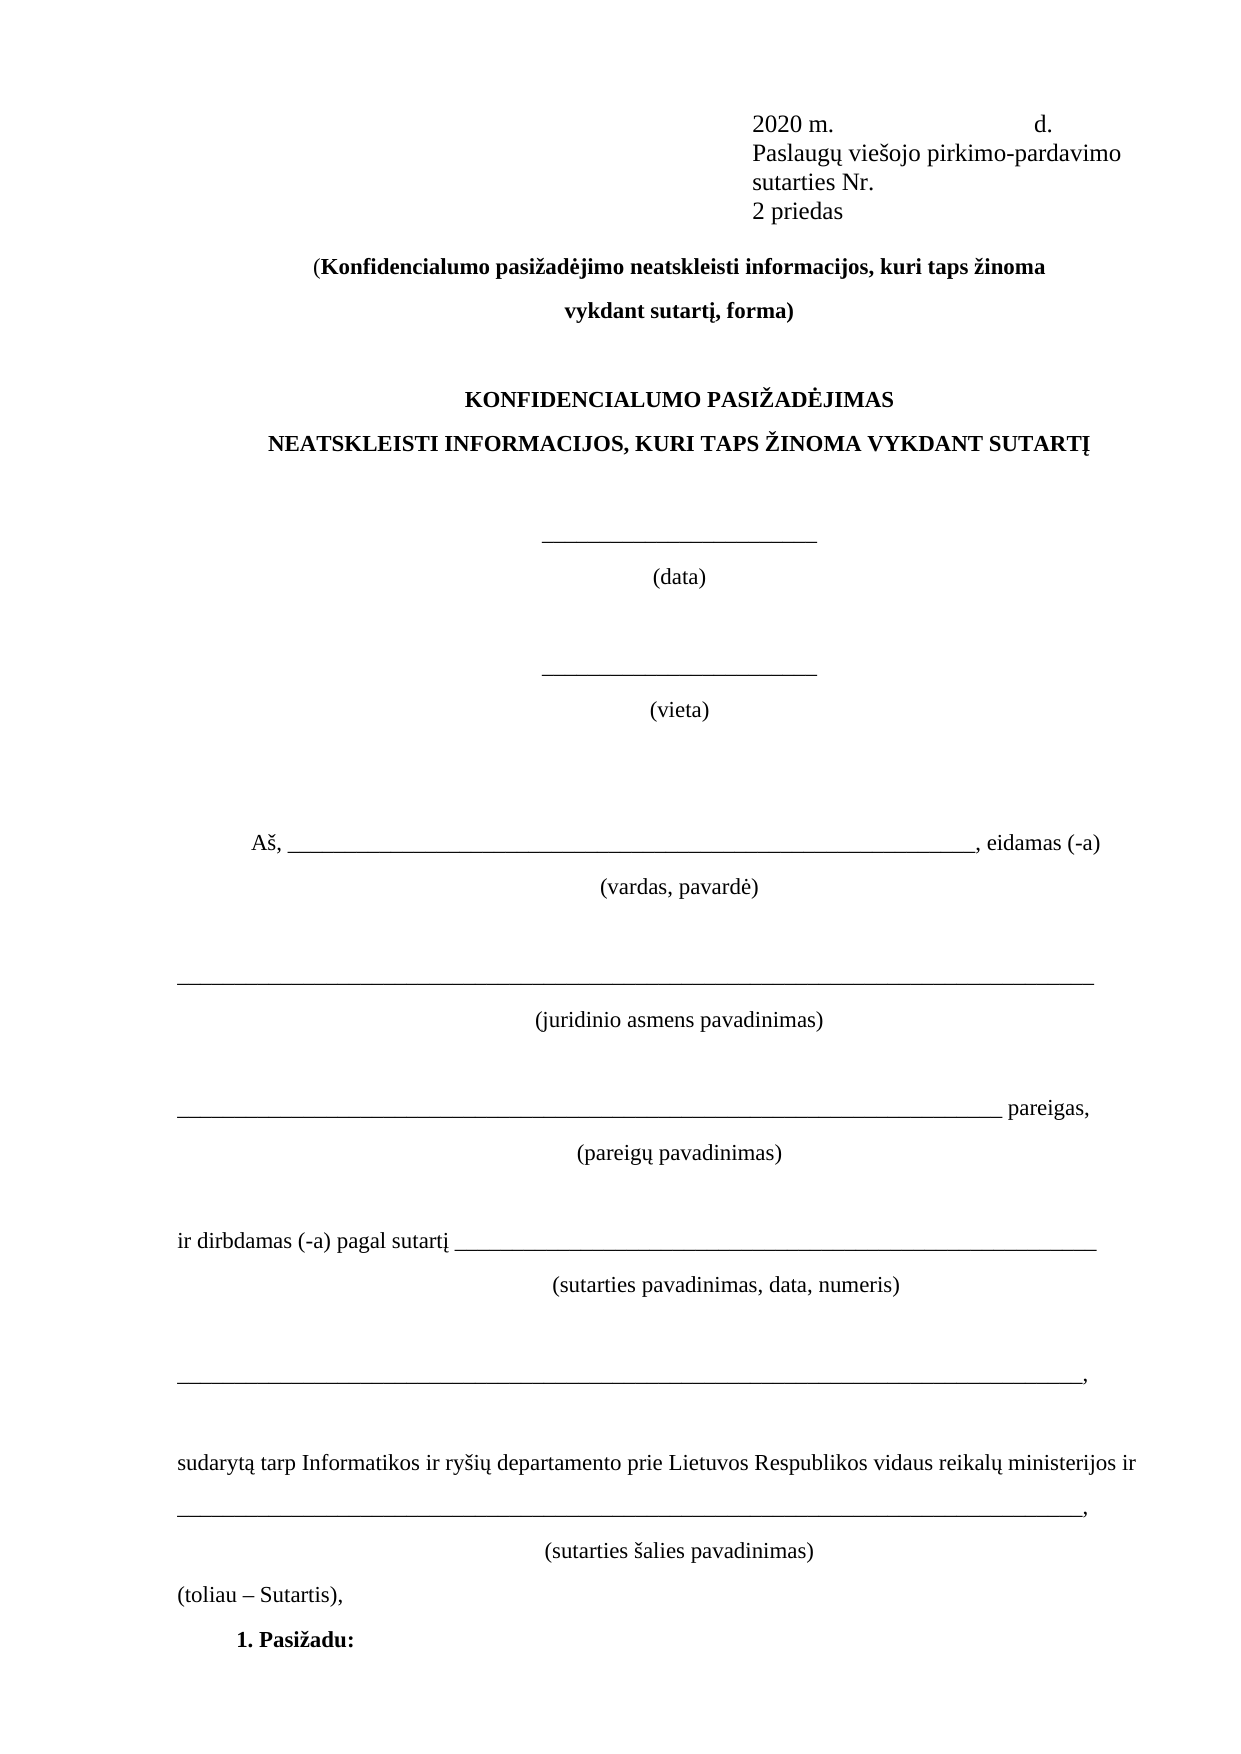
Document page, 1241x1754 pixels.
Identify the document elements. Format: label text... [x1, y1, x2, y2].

text (data) [177, 563, 1182, 589]
text ________________________ [177, 652, 1182, 678]
text ________________________________________________________________________________ [177, 962, 1182, 988]
text (sutarties pavadinimas, data, numeris) [552, 1271, 1182, 1298]
text KONFIDENCIALUMO PASIŽADĖJIMAS [177, 386, 1182, 412]
text (juridinio asmens pavadinimas) [177, 1006, 1182, 1032]
text Aš, ____________________________________________________________, eidamas (-a) [177, 829, 1182, 855]
text (sutarties šalies pavadinimas) [177, 1537, 1182, 1563]
text ________________________ [177, 519, 1182, 545]
text Paslaugų viešojo pirkimo-pardavimo sutarties Nr. [177, 138, 1182, 196]
text (vieta) [177, 696, 1182, 722]
text NEATSKLEISTI INFORMACIJOS, KURI TAPS ŽINOMA VYKDANT SUTARTĮ [177, 430, 1182, 457]
text vykdant sutartį, forma) [177, 297, 1182, 324]
text 2020 m. d. [177, 109, 1182, 138]
text ________________________________________________________________________ pareigas, [177, 1094, 1182, 1121]
text 2 priedas [177, 196, 1182, 224]
text ir dirbdamas (-a) pagal sutartį ________________________________________________________ [177, 1227, 1182, 1253]
text (Konfidencialumo pasižadėjimo neatskleisti informacijos, kuri taps žinoma [177, 253, 1182, 279]
text _______________________________________________________________________________, [177, 1360, 1182, 1386]
text (pareigų pavadinimas) [177, 1139, 1182, 1165]
text (vardas, pavardė) [177, 873, 1182, 899]
text 1. Pasižadu: [177, 1626, 1182, 1652]
text (toliau – Sutartis), [177, 1581, 1182, 1608]
text sudarytą tarp Informatikos ir ryšių departamento prie Lietuvos Respublikos vidaus reikalų ministerijos ir [177, 1448, 1182, 1475]
text _______________________________________________________________________________, [177, 1493, 1182, 1519]
